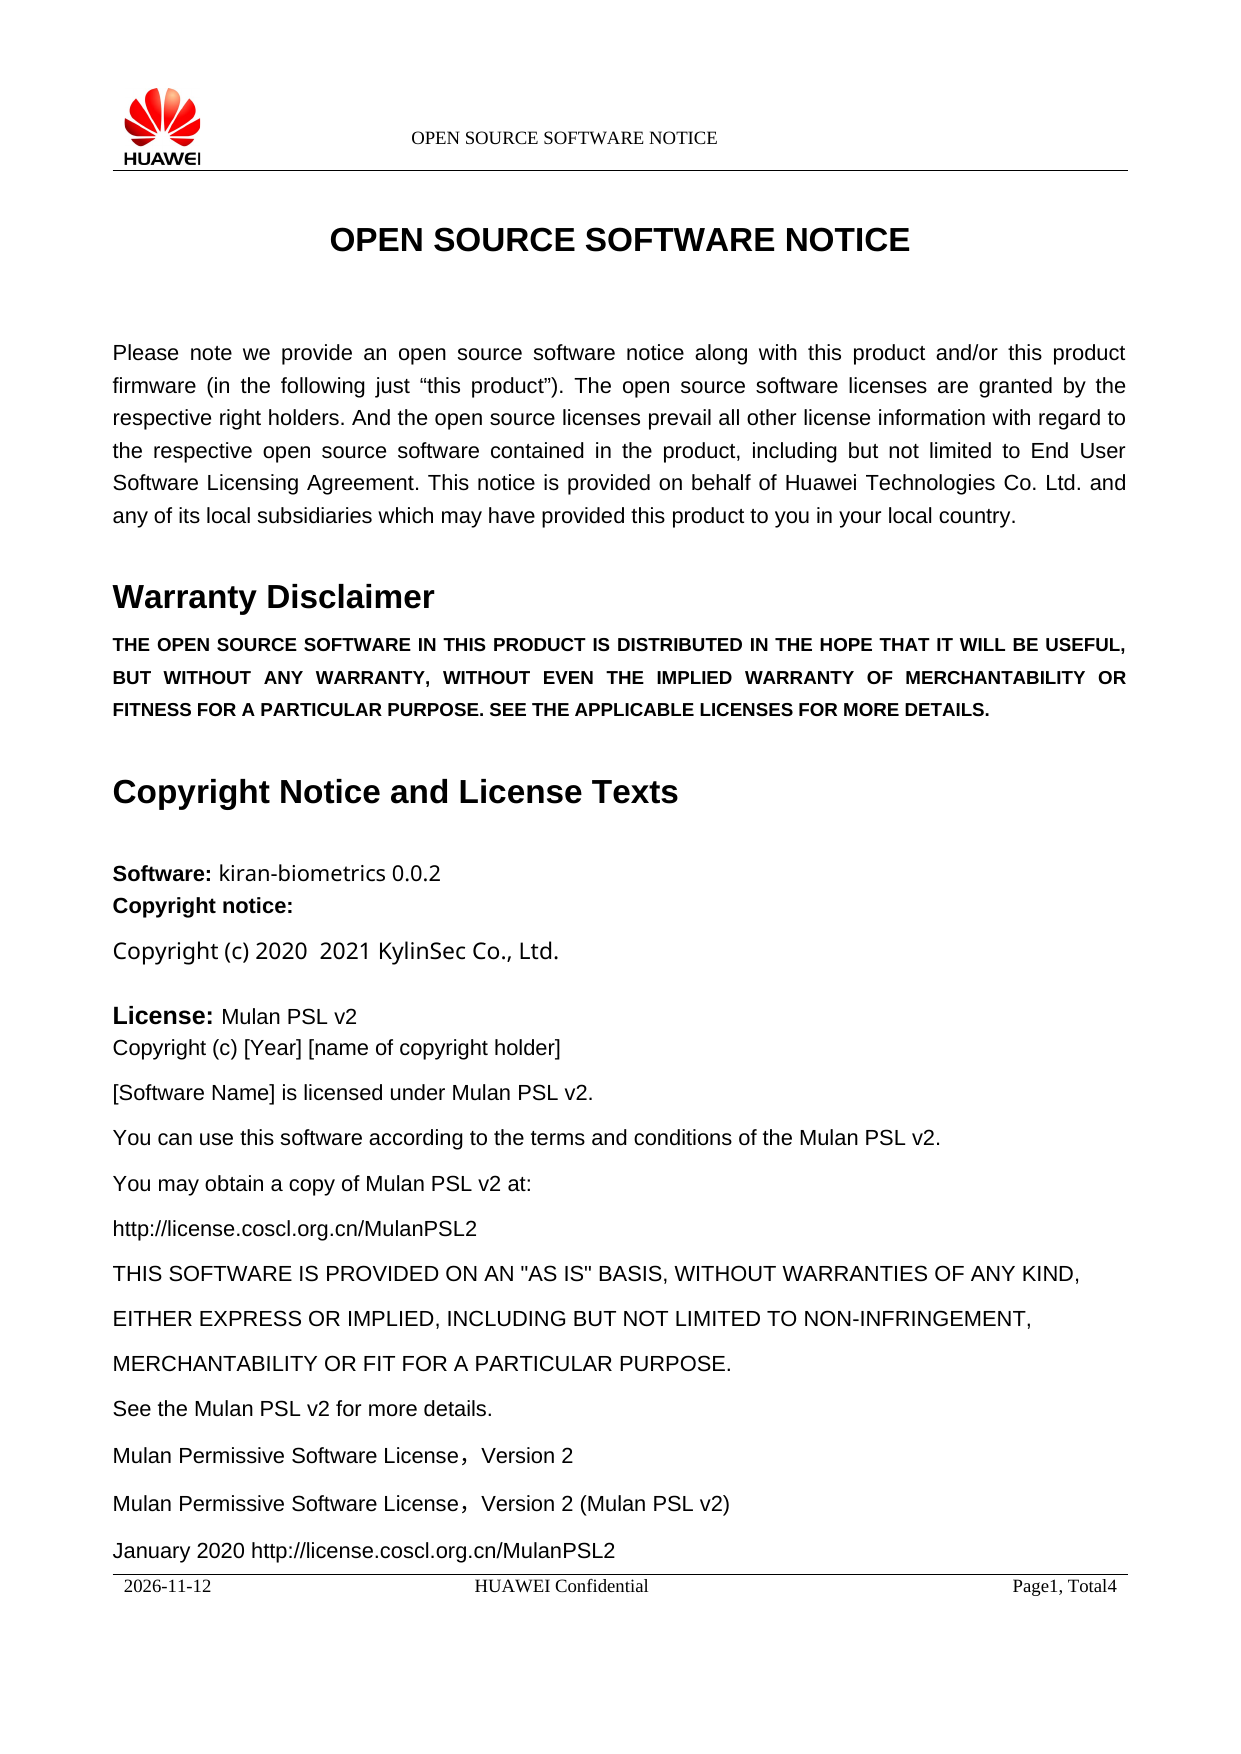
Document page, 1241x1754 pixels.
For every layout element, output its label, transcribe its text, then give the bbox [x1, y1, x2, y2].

title Software: kiran-biometrics 0.0.2 [112, 856, 1128, 889]
text Warranty Disclaimer [112, 564, 1128, 629]
text See the Mulan PSL v2 for more details. [112, 1392, 1128, 1425]
text Copyright (c) [Year] [name of copyright holder] [112, 1031, 1128, 1064]
text [Software Name] is licensed under Mulan PSL v2. [112, 1077, 1128, 1109]
text Copyright Notice and License Texts [112, 759, 1128, 824]
text http://license.coscl.org.cn/MulanPSL2 [112, 1212, 1128, 1244]
text You can use this software according to the terms and conditions of the Mulan PSL v2. [112, 1122, 1128, 1154]
text The open source software in this product is distributed in the hope that it will be useful, but WITHOUT ANY WARRANTY, without even the implied warranty of MERCHANTABILITY or FITNESS FOR A PARTICULAR PURPOSE. See the applicable licenses for more details. [112, 629, 1128, 726]
text License: Mulan PSL v2 [112, 999, 1128, 1031]
text Copyright notice: [112, 889, 1128, 921]
text Mulan Permissive Software License，Version 2 [112, 1437, 1128, 1470]
text Copyright (c) 2020 2021 KylinSec Co., Ltd. [112, 934, 1128, 999]
text EITHER EXPRESS OR IMPLIED, INCLUDING BUT NOT LIMITED TO NON-INFRINGEMENT, [112, 1302, 1128, 1334]
text You may obtain a copy of Mulan PSL v2 at: [112, 1167, 1128, 1199]
picture [124, 88, 201, 165]
text THIS SOFTWARE IS PROVIDED ON AN "AS IS" BASIS, WITHOUT WARRANTIES OF ANY KIND, [112, 1257, 1128, 1289]
text OPEN SOURCE SOFTWARE NOTICE [112, 206, 1128, 271]
text Mulan Permissive Software License，Version 2 (Mulan PSL v2) [112, 1486, 1128, 1518]
text MERCHANTABILITY OR FIT FOR A PARTICULAR PURPOSE. [112, 1347, 1128, 1380]
text January 2020 http://license.coscl.org.cn/MulanPSL2 [112, 1534, 1128, 1567]
text Please note we provide an open source software notice along with this product and/or this product firmware (in the following just “this product”). The open source software licenses are granted by the respective right holders. And the open source licenses prevail all other license information with regard to the respective open source software contained in the product, including but not limited to End User Software Licensing Agreement. This notice is provided on behalf of Huawei Technologies Co. Ltd. and any of its local subsidiaries which may have provided this product to you in your local country. [112, 336, 1128, 531]
